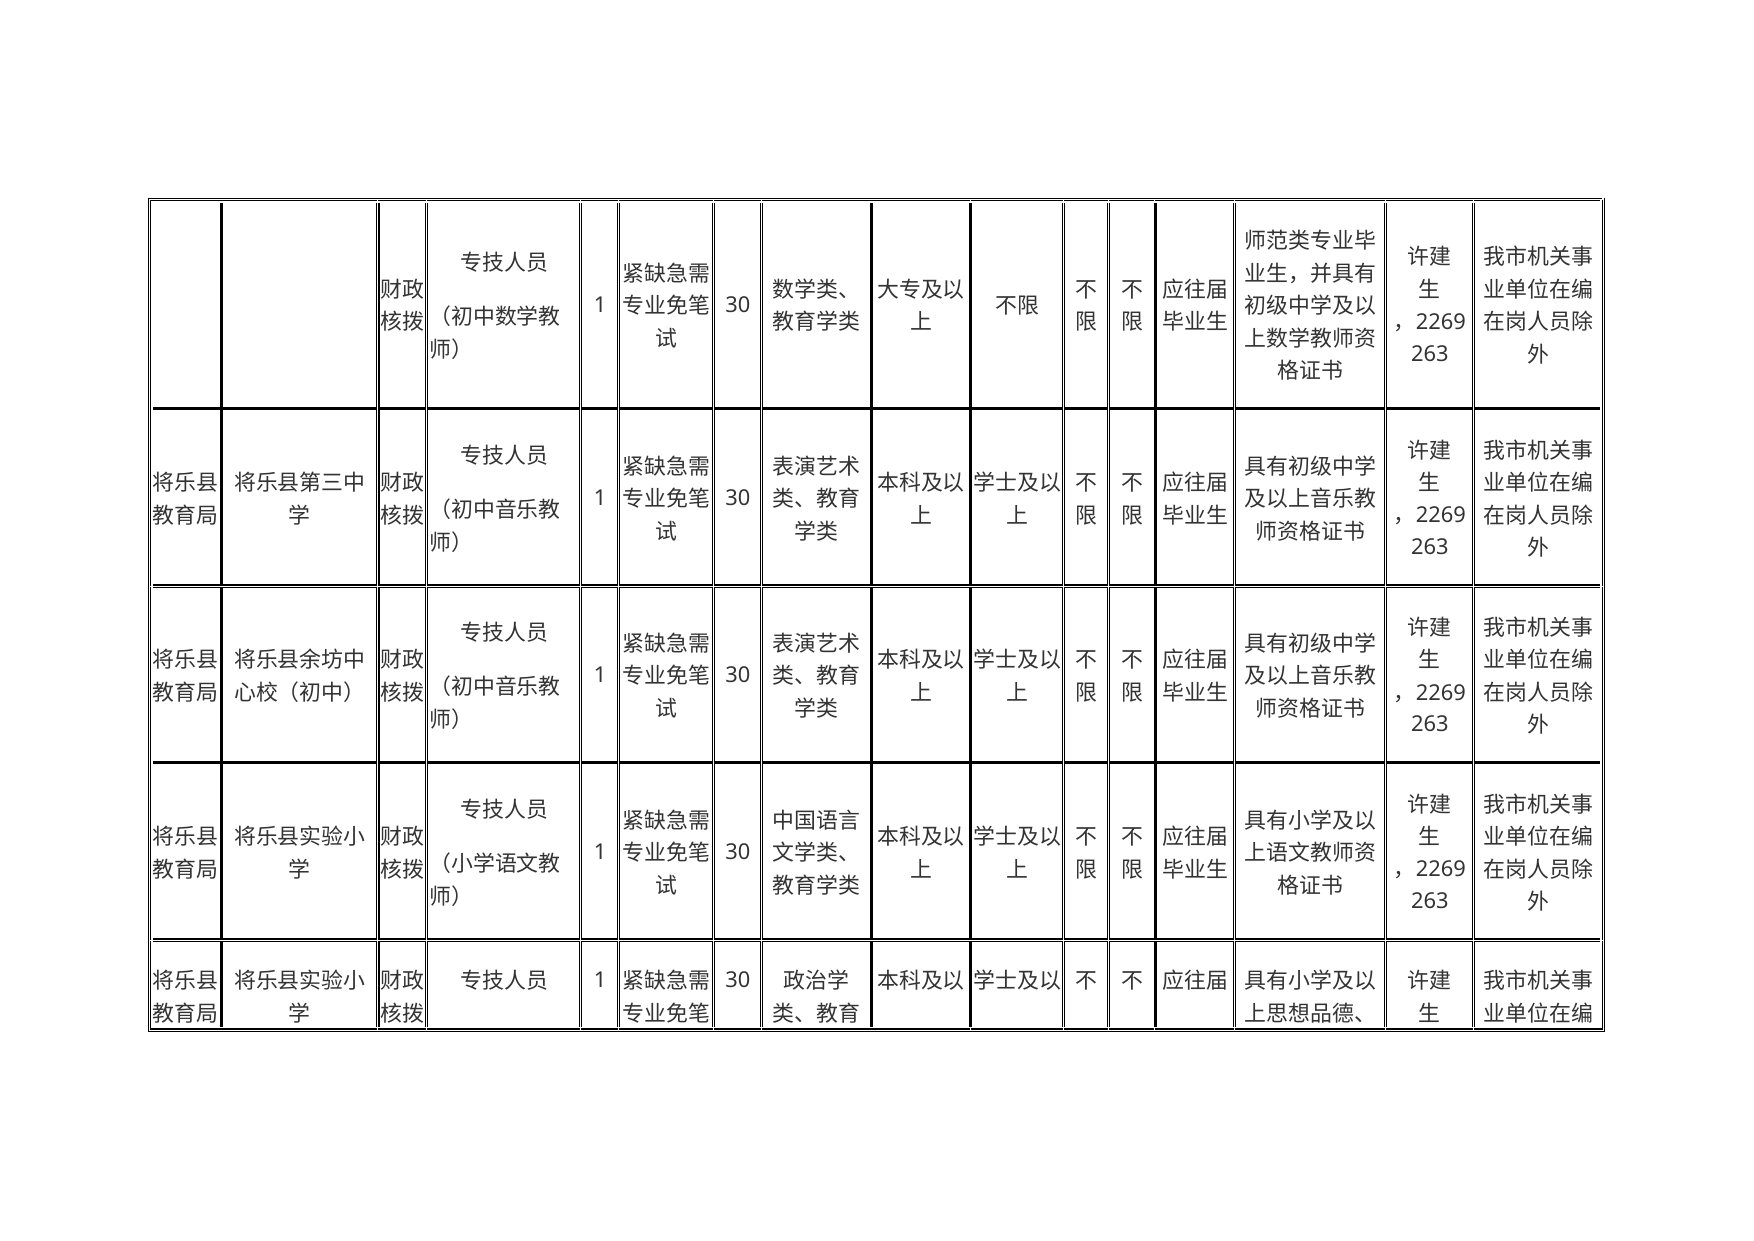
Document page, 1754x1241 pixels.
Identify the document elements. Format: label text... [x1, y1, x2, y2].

table_cell 具有小学及以上语文教师资格证书 [1236, 764, 1384, 938]
table_cell 1 [582, 410, 617, 584]
table_cell 紧缺急需专业免笔试 [619, 942, 714, 1028]
table_cell 表演艺术类、教育学类 [763, 410, 870, 584]
table_cell 应往届毕业生 [1157, 410, 1233, 584]
table_cell 紧缺急需专业免笔试 [620, 764, 712, 938]
table_cell 应往届毕业生 [1155, 201, 1234, 407]
table_cell 1 [581, 201, 618, 407]
table_cell 财政核拨 [378, 201, 427, 407]
table_cell 不限 [1065, 764, 1107, 938]
table_cell 本科及以上 [873, 410, 969, 584]
table_cell 专技人员 （初中数学教师） [427, 201, 581, 407]
table_cell 将乐县教育局 [151, 584, 220, 761]
table_cell 将乐县余坊中心校（初中） [223, 588, 376, 761]
table_cell 不限 [1065, 410, 1107, 584]
table_cell 我市机关事业单位在编在岗人员除外 [1475, 407, 1602, 584]
table_cell 数学类、教育学类 [762, 201, 871, 407]
table_cell 30 [715, 410, 760, 584]
table_cell 将乐县黄潭初级中学 [221, 199, 378, 407]
table_cell 许建生，2269263 [1386, 942, 1474, 1028]
table_cell 30 [714, 201, 762, 407]
table_cell 1 [582, 764, 617, 938]
table_cell 不限 [1110, 588, 1154, 761]
table_cell 我市机关事业单位在编在岗人员除外 [1474, 198, 1603, 407]
table_cell 不限 [1109, 199, 1155, 407]
table_cell 学士及以上 [972, 764, 1062, 938]
table_cell 将乐县教育局 [151, 761, 220, 938]
table_cell 师范类专业毕业生，并具有初级中学及以上数学教师资格证书 [1235, 201, 1386, 407]
table_cell 将乐县实验小学 [221, 938, 378, 1028]
table_cell 应往届毕业生 [1157, 764, 1233, 938]
table_cell 本科及以上 [873, 764, 969, 938]
table_cell 30 [715, 588, 760, 761]
table_cell 许建生，2269263 [1387, 410, 1472, 584]
table_cell 不限 [1064, 201, 1109, 407]
table_cell 将乐县实验小学 [223, 764, 376, 938]
table_cell 许建生，2269263 [1387, 764, 1472, 938]
table_cell 具有初级中学及以上音乐教师资格证书 [1236, 410, 1384, 584]
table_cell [1235, 942, 1386, 1028]
table_cell 专技人员 （小学品社教师） [427, 942, 581, 1028]
table_cell 不限 [1109, 942, 1155, 1028]
table_cell 专技人员 （初中音乐教师） [428, 588, 579, 761]
table_cell 紧缺急需专业免笔试 [619, 201, 714, 407]
table_cell 专技人员 （初中音乐教师） [428, 410, 579, 584]
table_cell 不限 [1110, 410, 1154, 584]
table_cell 许建生，2269263 [1386, 201, 1474, 407]
table_cell 将乐县教育局 [151, 201, 221, 407]
table_cell 学士及以上 [972, 588, 1062, 761]
table_cell 学士及以上 [970, 942, 1064, 1028]
table_cell 我市机关事业单位在编在岗人员除外 [1474, 938, 1602, 1028]
table_cell 具有初级中学及以上音乐教师资格证书 [1236, 588, 1384, 761]
table_cell 大专及以上 [871, 201, 970, 407]
table_cell 政治学类、教育学类 [762, 942, 871, 1028]
table_cell 30 [715, 764, 760, 938]
table_cell 不限 [1065, 588, 1107, 761]
table_cell 学士及以上 [972, 410, 1062, 584]
table_cell 表演艺术类、教育学类 [763, 588, 870, 761]
table_cell 本科及以上 [873, 588, 969, 761]
table_cell 将乐县教育局 [151, 938, 221, 1028]
table_cell 应往届毕业生 [1155, 942, 1234, 1028]
table_cell 我市机关事业单位在编在岗人员除外 [1475, 761, 1602, 938]
table_cell 专技人员 （小学语文教师） [428, 764, 579, 938]
table_cell 不限 [1064, 942, 1109, 1028]
table_cell 将乐县第三中学 [223, 410, 376, 584]
table_cell 1 [581, 942, 618, 1028]
table_cell 许建生，2269263 [1387, 588, 1472, 761]
table_cell 紧缺急需专业免笔试 [620, 588, 712, 761]
table_cell 不限 [1110, 764, 1154, 938]
table_cell 30 [714, 942, 762, 1028]
table_cell 财政核拨 [380, 764, 425, 938]
table_cell 财政核拨 [380, 410, 425, 584]
table_cell 将乐县教育局 [151, 407, 220, 584]
table_cell 本科及以上 [871, 942, 970, 1028]
table_cell 不限 [970, 201, 1064, 407]
table_cell 中国语言文学类、教育学类 [763, 764, 870, 938]
table_cell 我市机关事业单位在编在岗人员除外 [1475, 584, 1602, 761]
table_cell 财政核拨 [378, 942, 427, 1028]
table_cell 应往届毕业生 [1157, 588, 1233, 761]
table_cell 1 [582, 588, 617, 761]
table_cell 紧缺急需专业免笔试 [620, 410, 712, 584]
table_cell 财政核拨 [380, 588, 425, 761]
